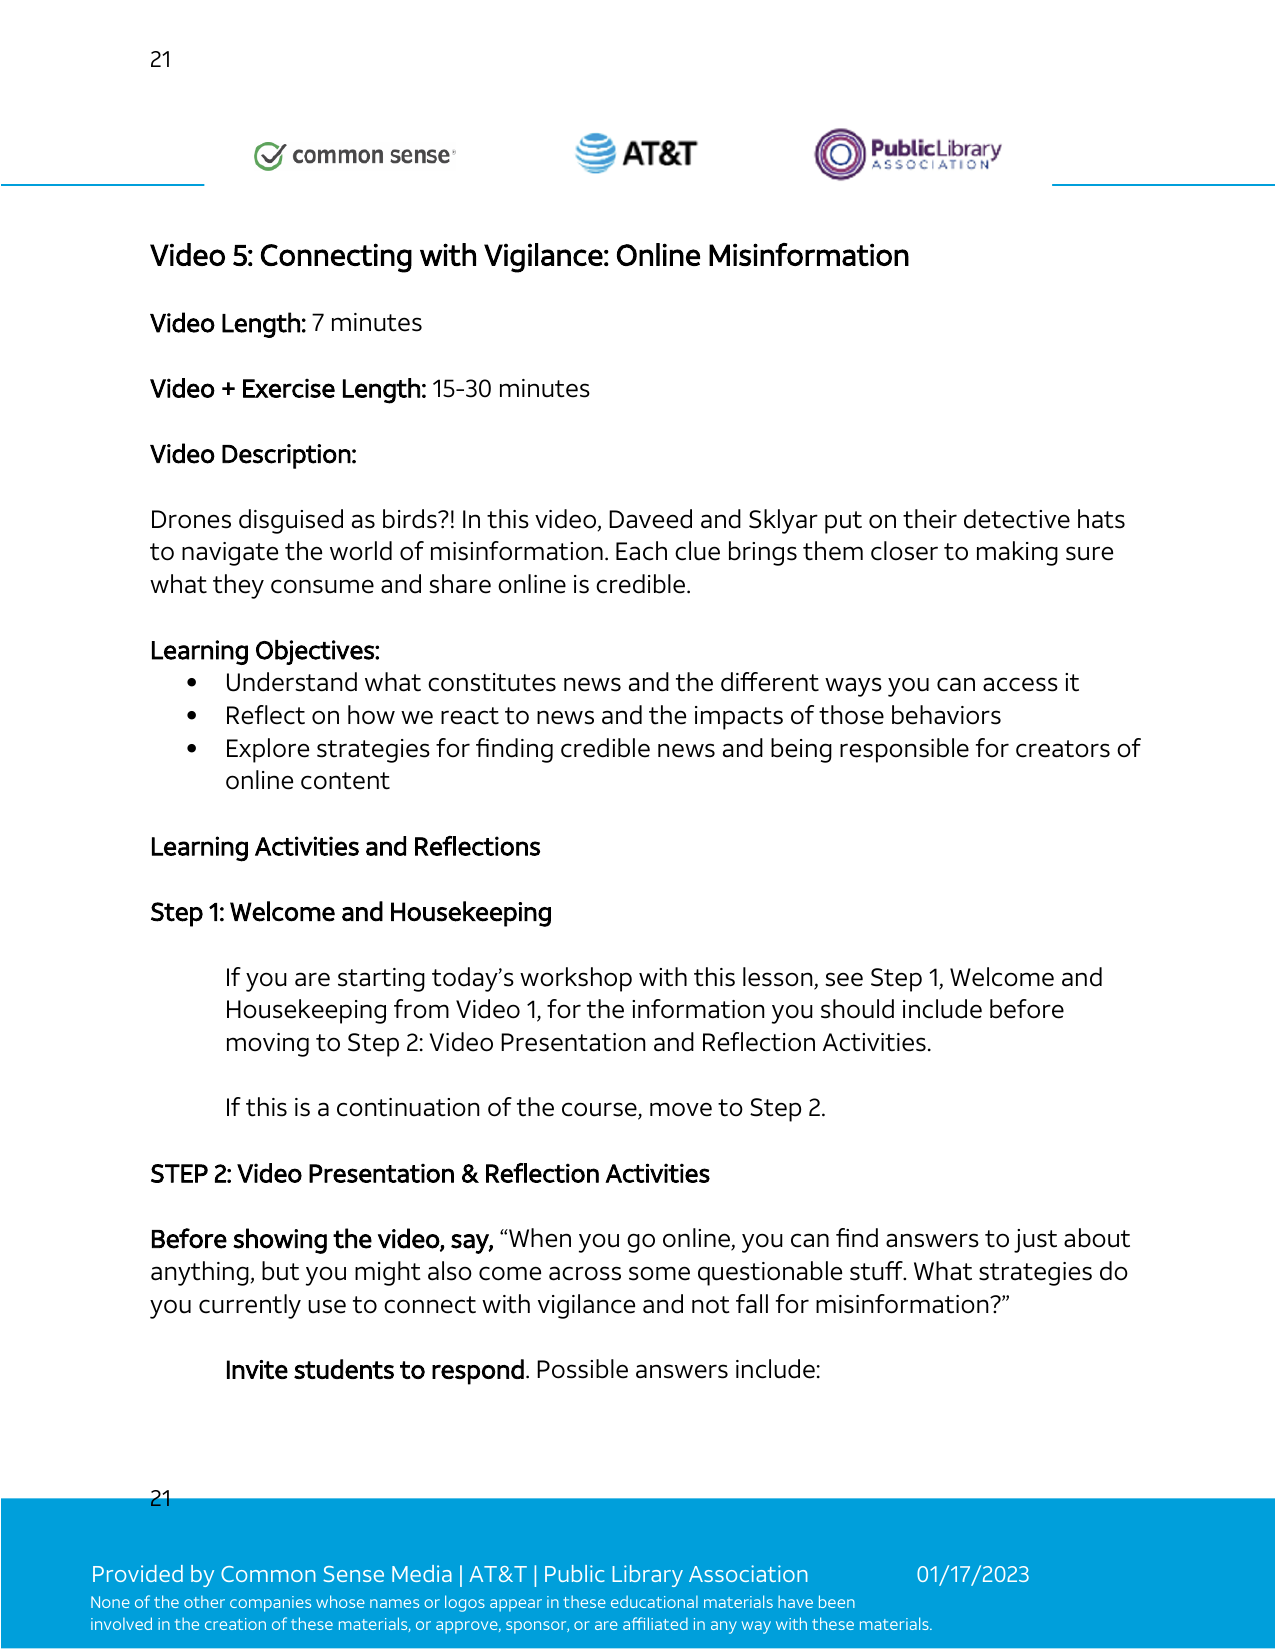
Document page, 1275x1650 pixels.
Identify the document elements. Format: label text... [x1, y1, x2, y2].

list Reflect on how we react to news and the impacts of those behaviors [187, 698, 1144, 731]
list STEP 2: Video Presentation & Reflection Activities [150, 1156, 1144, 1188]
list Explore strategies for finding credible news and being responsible for creators of online content [187, 731, 1144, 796]
list Video + Exercise Length: 15-30 minutes [150, 371, 1144, 403]
list If you are starting today’s workshop with this lesson, see Step 1, Welcome and Housekeeping from Video 1, for the information you should include before moving to Step 2: Video Presentation and Reflection Activities. [225, 959, 1144, 1058]
list Video Length: 7 minutes [150, 305, 1144, 338]
list Before showing the video, say, “When you go online, you can find answers to just about anything, but you might also come across some questionable stuff. What strategies do you currently use to connect with vigilance and not fall for misinformation?” [150, 1221, 1144, 1319]
picture [204, 90, 1053, 202]
list Step 1: Welcome and Housekeeping [150, 894, 1144, 927]
list If this is a continuation of the course, move to Step 2. [225, 1090, 1144, 1123]
list Learning Objectives: [150, 632, 1144, 665]
list Drones disguised as birds?! In this video, Daveed and Sklyar put on their detective hats to navigate the world of misinformation. Each clue brings them closer to making sure what they consume and share online is credible. [150, 502, 1144, 600]
list Video Description: [150, 436, 1144, 469]
list Learning Activities and Reflections [150, 829, 1144, 861]
list Video 5: Connecting with Vigilance: Online Misinformation [150, 234, 1144, 273]
list Understand what constitutes news and the different ways you can access it [187, 665, 1144, 698]
list Invite students to respond. Possible answers include: [150, 1352, 1144, 1385]
